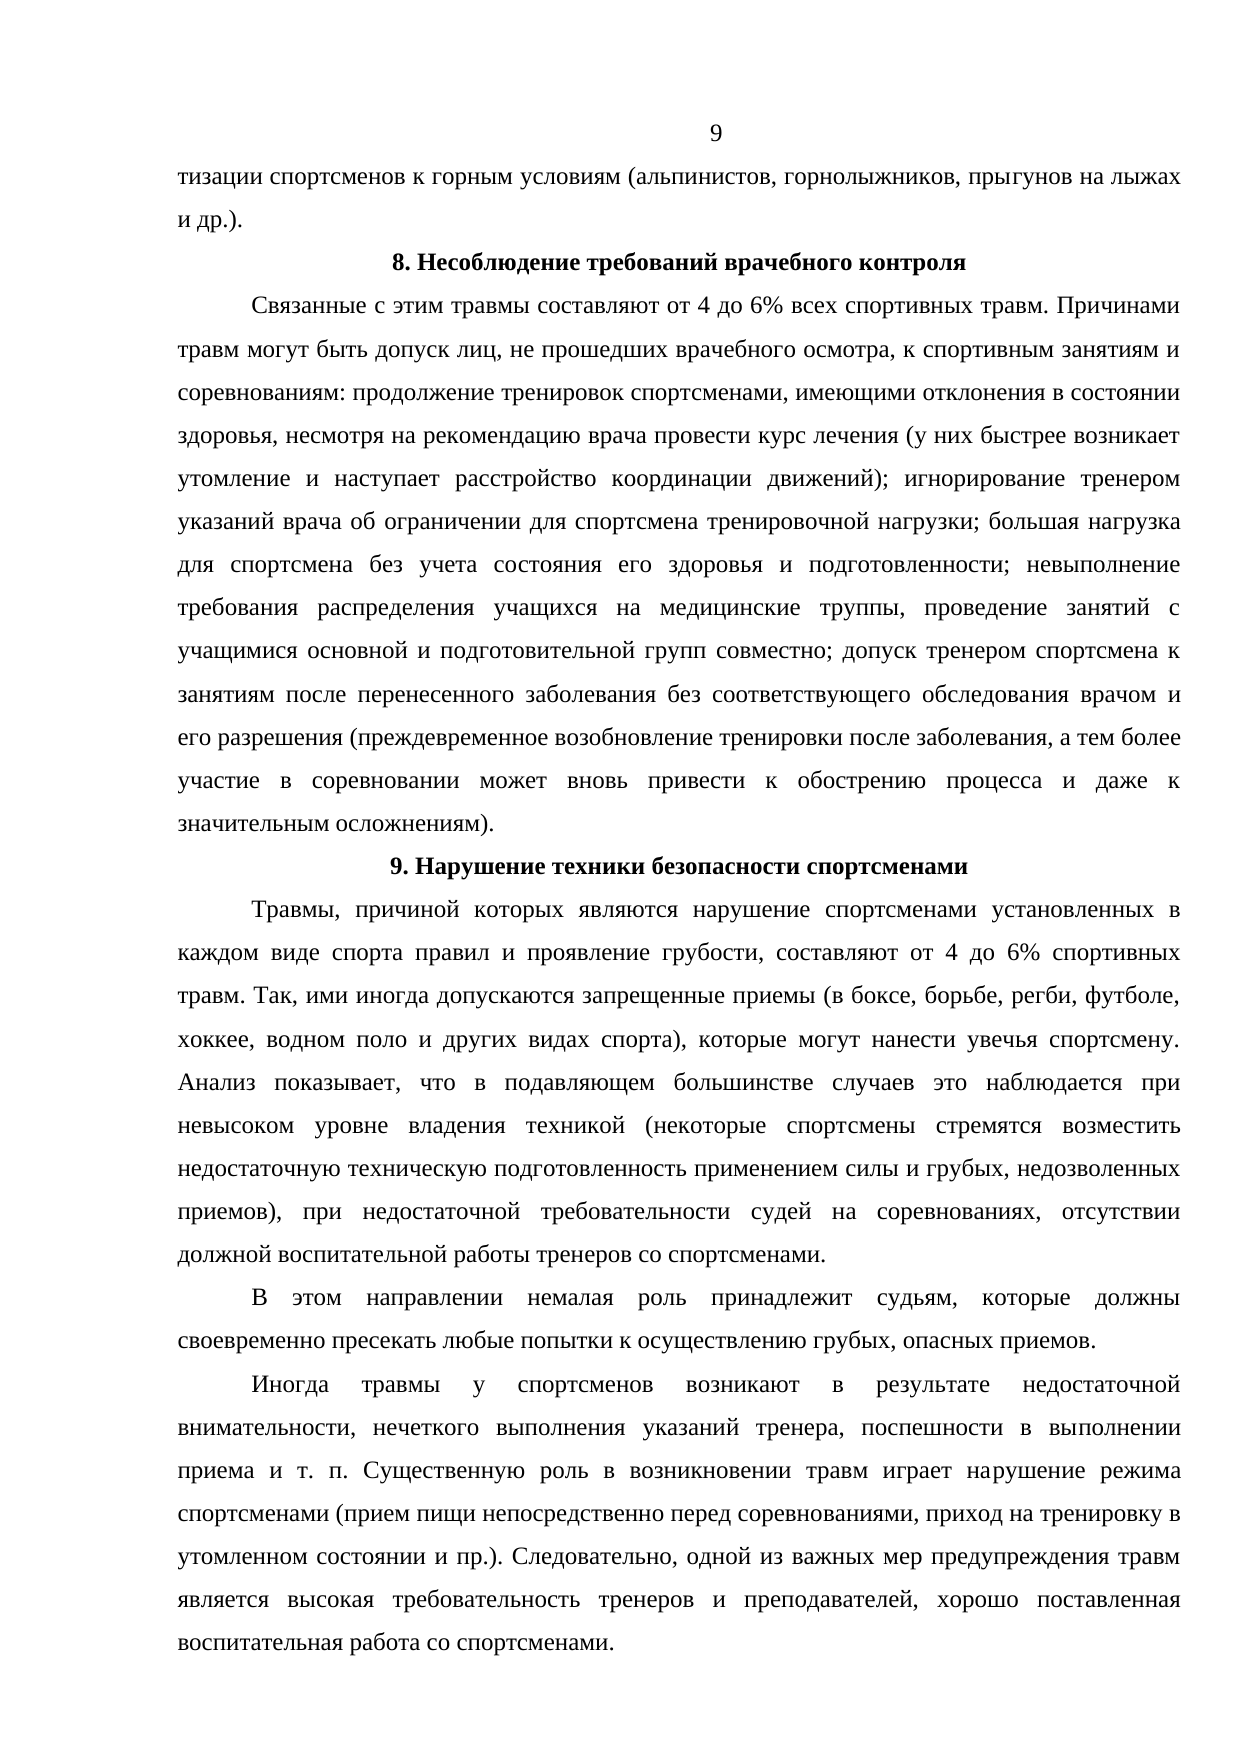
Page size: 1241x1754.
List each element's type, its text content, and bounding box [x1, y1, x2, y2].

text Травмы, причиной которых являются нарушение спортсменами установленных в каждом виде спорта правил и проявление грубости, составляют от 4 до 6% спортивных травм. Так, ими иногда допускаются запрещенные приемы (в боксе, борьбе, регби, футболе, хоккее, водном поло и других видах спорта), которые могут нанести увечья спортсмену. Анализ показывает, что в подавляющем большинстве случаев это наблюдается при невысоком уровне владения техникой (некоторые спортсмены стремятся возместить недостаточную техническую подготовленность применением силы и грубых, недозволенных приемов), при недостаточной требовательности судей на соревнованиях, отсутствии должной воспитательной работы тренеров со спортсменами. [177, 894, 1181, 1268]
text В этом направлении немалая роль принадлежит судьям, которые должны своевременно пресекать любые попытки к осуществлению грубых, опасных приемов. [177, 1282, 1181, 1354]
text 9. Нарушение техники безопасности спортсменами [177, 851, 1181, 880]
text Иногда травмы у спортсменов возникают в результате недостаточной внимательности, нечеткого выполнения указаний тренера, поспешности в выполнении приема и т. п. Существенную роль в возникновении травм играет нарушение режима спортсменами (прием пищи непосредственно перед соревнованиями, приход на тренировку в утомленном состоянии и пр.). Следовательно, одной из важных мер предупреждения травм является высокая требовательность тренеров и преподавателей, хорошо поставленная воспитательная работа со спортсменами. [177, 1369, 1181, 1656]
text 9 [177, 118, 1181, 147]
text 8. Несоблюдение требований врачебного контроля [177, 247, 1181, 276]
text тизации спортсменов к горным условиям (альпинистов, горнолыжников, прыгунов на лыжах и др.). [177, 161, 1181, 233]
text Связанные с этим травмы составляют от 4 до 6% всех спортивных травм. Причинами травм могут быть допуск лиц, не прошедших врачебного осмотра, к спортивным занятиям и соревнованиям: продолжение тренировок спортсменами, имеющими отклонения в состоянии здоровья, несмотря на рекомендацию врача провести курс лечения (у них быстрее возникает утомление и наступает расстройство координации движений); игнорирование тренером указаний врача об ограничении для спортсмена тренировочной нагрузки; большая нагрузка для спортсмена без учета состояния его здоровья и подготовленности; невыполнение требования распределения учащихся на медицинские труппы, проведение занятий с учащимися основной и подготовительной групп совместно; допуск тренером спортсмена к занятиям после перенесенного заболевания без соответствующего обследования врачом и его разрешения (преждевременное возобновление тренировки после заболевания, а тем более участие в соревновании может вновь привести к обострению процесса и даже к значительным осложнениям). [177, 291, 1181, 837]
